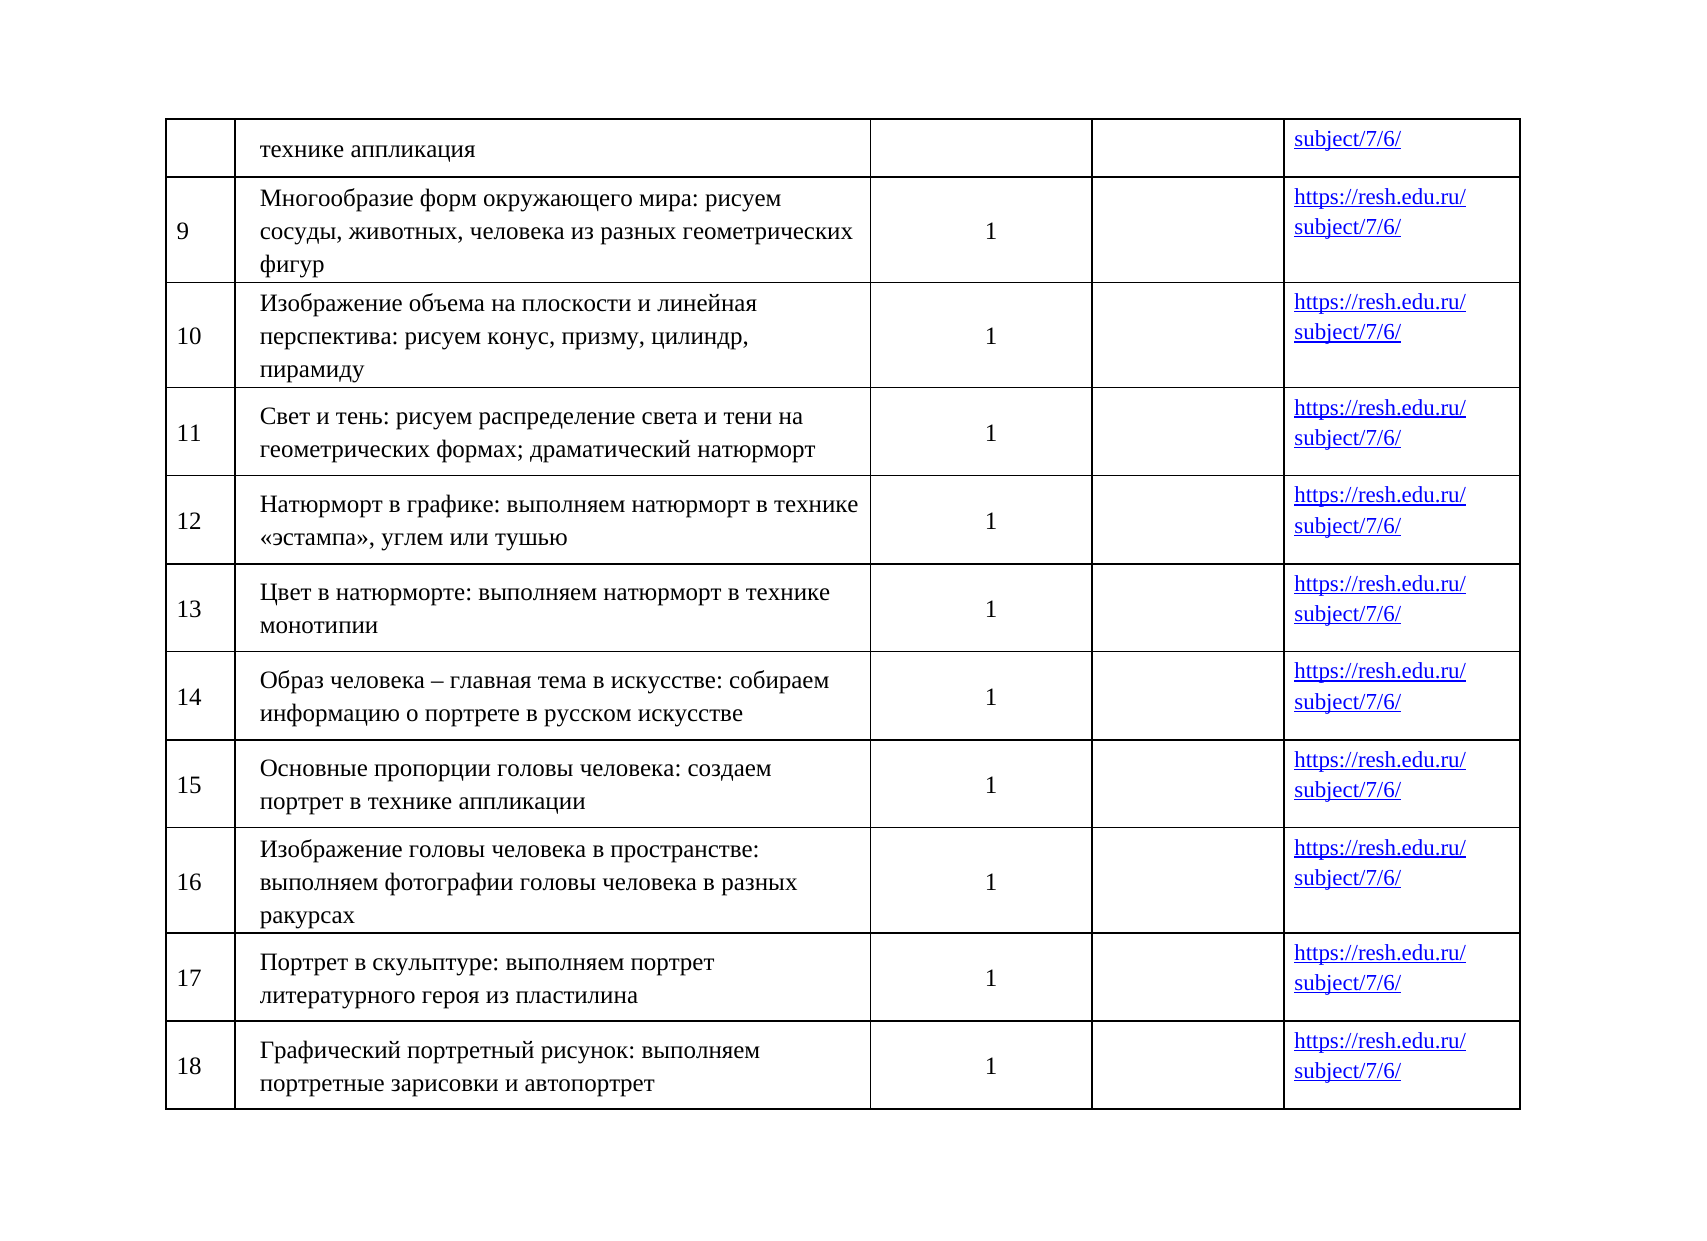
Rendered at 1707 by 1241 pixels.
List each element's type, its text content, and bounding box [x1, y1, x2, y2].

table_cell https://resh.edu.ru/subject/7/6/ [1285, 476, 1519, 563]
table_cell [1093, 388, 1283, 475]
table_cell 1 [871, 565, 1091, 651]
table_cell https://resh.edu.ru/subject/7/6/ [1285, 828, 1519, 932]
table_cell 1 [871, 828, 1091, 932]
table_cell [1093, 1022, 1283, 1108]
table_cell Образ человека – главная тема в искусстве: собираем информацию о портрете в русском искусстве [236, 652, 870, 739]
table_cell 1 [871, 178, 1091, 281]
table_cell [1093, 178, 1283, 281]
table_cell https://resh.edu.ru/subject/7/6/ [1285, 283, 1519, 387]
table_cell 16 [167, 828, 234, 932]
table_cell https://resh.edu.ru/subject/7/6/ [1285, 934, 1519, 1020]
table_cell 1 [871, 476, 1091, 563]
table_cell Графический портретный рисунок: выполняем портретные зарисовки и автопортрет [236, 1022, 870, 1108]
table_cell https://resh.edu.ru/subject/7/6/ [1285, 652, 1519, 739]
table_cell 9 [167, 178, 234, 281]
table_cell Основные пропорции головы человека: создаем портрет в технике аппликации [236, 741, 870, 827]
table_cell 1 [871, 120, 1091, 176]
table_cell [1093, 476, 1283, 563]
table_cell Портрет в скульптуре: выполняем портрет литературного героя из пластилина [236, 934, 870, 1020]
table_cell [1093, 741, 1283, 827]
table_cell 14 [167, 652, 234, 739]
table_cell https://resh.edu.ru/subject/7/6/ [1285, 565, 1519, 651]
table_cell 11 [167, 388, 234, 475]
table_cell 12 [167, 476, 234, 563]
table_cell [1093, 828, 1283, 932]
table_cell Свет и тень: рисуем распределение света и тени на геометрических формах; драматический натюрморт [236, 388, 870, 475]
table_cell 1 [871, 1022, 1091, 1108]
table_cell 1 [871, 741, 1091, 827]
table_cell 1 [871, 388, 1091, 475]
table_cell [236, 120, 870, 176]
table_cell 15 [167, 741, 234, 827]
table_cell 1 [871, 283, 1091, 387]
table_cell [1093, 652, 1283, 739]
table_cell https://resh.edu.ru/subject/7/6/ [1285, 741, 1519, 827]
table_cell Изображение головы человека в пространстве: выполняем фотографии головы человека в разных ракурсах [236, 828, 870, 932]
table_cell 1 [871, 652, 1091, 739]
table_cell 10 [167, 283, 234, 387]
table_cell Многообразие форм окружающего мира: рисуем сосуды, животных, человека из разных геометрических фигур [236, 178, 870, 281]
table_cell https://resh.edu.ru/subject/7/6/ [1285, 388, 1519, 475]
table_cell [1285, 120, 1519, 176]
table_cell Изображение объема на плоскости и линейная перспектива: рисуем конус, призму, цилиндр, пирамиду [236, 283, 870, 387]
table_cell 17 [167, 934, 234, 1020]
table_cell 1 [871, 934, 1091, 1020]
table_cell [1093, 565, 1283, 651]
table_cell 8 [167, 120, 234, 176]
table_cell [1285, 1022, 1519, 1108]
table_cell Натюрморт в графике: выполняем натюрморт в технике «эстампа», углем или тушью [236, 476, 870, 563]
table_cell [1093, 120, 1283, 176]
table_cell 18 [167, 1022, 234, 1108]
table_cell [1093, 934, 1283, 1020]
table_cell 13 [167, 565, 234, 651]
table_cell Цвет в натюрморте: выполняем натюрморт в технике монотипии [236, 565, 870, 651]
table_cell https://resh.edu.ru/subject/7/6/ [1285, 178, 1519, 281]
table_cell [1093, 283, 1283, 387]
